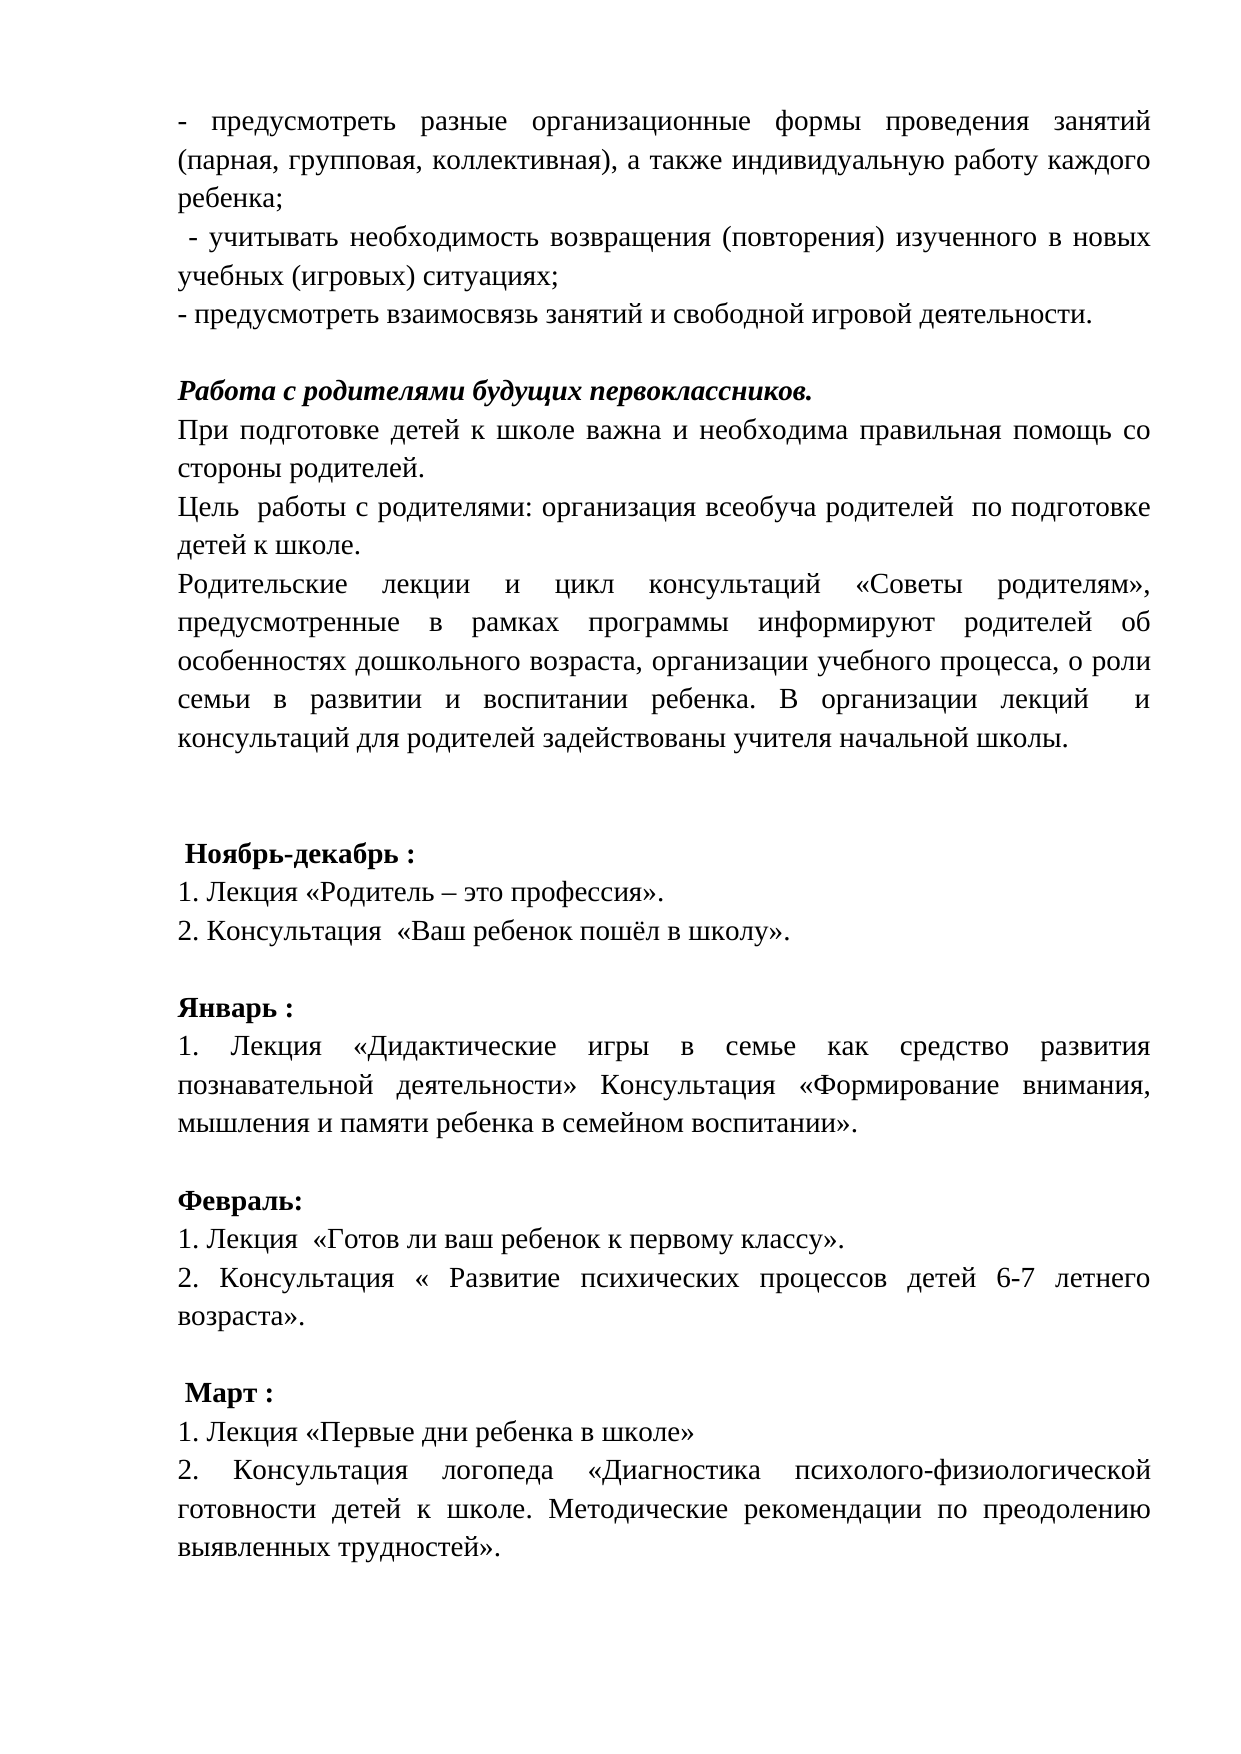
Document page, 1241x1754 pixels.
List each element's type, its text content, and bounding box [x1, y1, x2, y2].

text 1. Лекция «Дидактические игры в семье как средство развития познавательной деятельности» Консультация «Формирование внимания, мышления и памяти ребенка в семейном воспитании». [177, 1028, 1152, 1139]
text Февраль: [177, 1183, 1152, 1216]
text Март : [177, 1375, 1152, 1409]
text 1. Лекция «Первые дни ребенка в школе» [177, 1414, 1152, 1447]
text 1. Лекция «Готов ли ваш ребенок к первому классу». [177, 1221, 1152, 1255]
text Январь : [177, 990, 1152, 1023]
text При подготовке детей к школе важна и необходима правильная помощь со стороны родителей. [177, 412, 1152, 484]
text - предусмотреть взаимосвязь занятий и свободной игровой деятельности. [177, 296, 1152, 330]
text Родительские лекции и цикл консультаций «Советы родителям», предусмотренные в рамках программы информируют родителей об особенностях дошкольного возраста, организации учебного процесса, о роли семьи в развитии и воспитании ребенка. В организации лекций и консультаций для родителей задействованы учителя начальной школы. [177, 566, 1152, 754]
text 1. Лекция «Родитель – это профессия». [177, 874, 1152, 908]
text Ноябрь-декабрь : [177, 836, 1152, 869]
text - предусмотреть разные организационные формы проведения занятий (парная, групповая, коллективная), а также индивидуальную работу каждого ребенка; [177, 103, 1152, 214]
text 2. Консультация « Развитие психических процессов детей 6-7 летнего возраста». [177, 1260, 1152, 1332]
text Цель работы с родителями: организация всеобуча родителей по подготовке детей к школе. [177, 489, 1152, 561]
text Работа с родителями будущих первоклассников. [177, 373, 1152, 407]
text 2. Консультация логопеда «Диагностика психолого-физиологической готовности детей к школе. Методические рекомендации по преодолению выявленных трудностей». [177, 1452, 1152, 1563]
text - учитывать необходимость возвращения (повторения) изученного в новых учебных (игровых) ситуациях; [177, 219, 1152, 291]
text 2. Консультация «Ваш ребенок пошёл в школу». [177, 913, 1152, 946]
